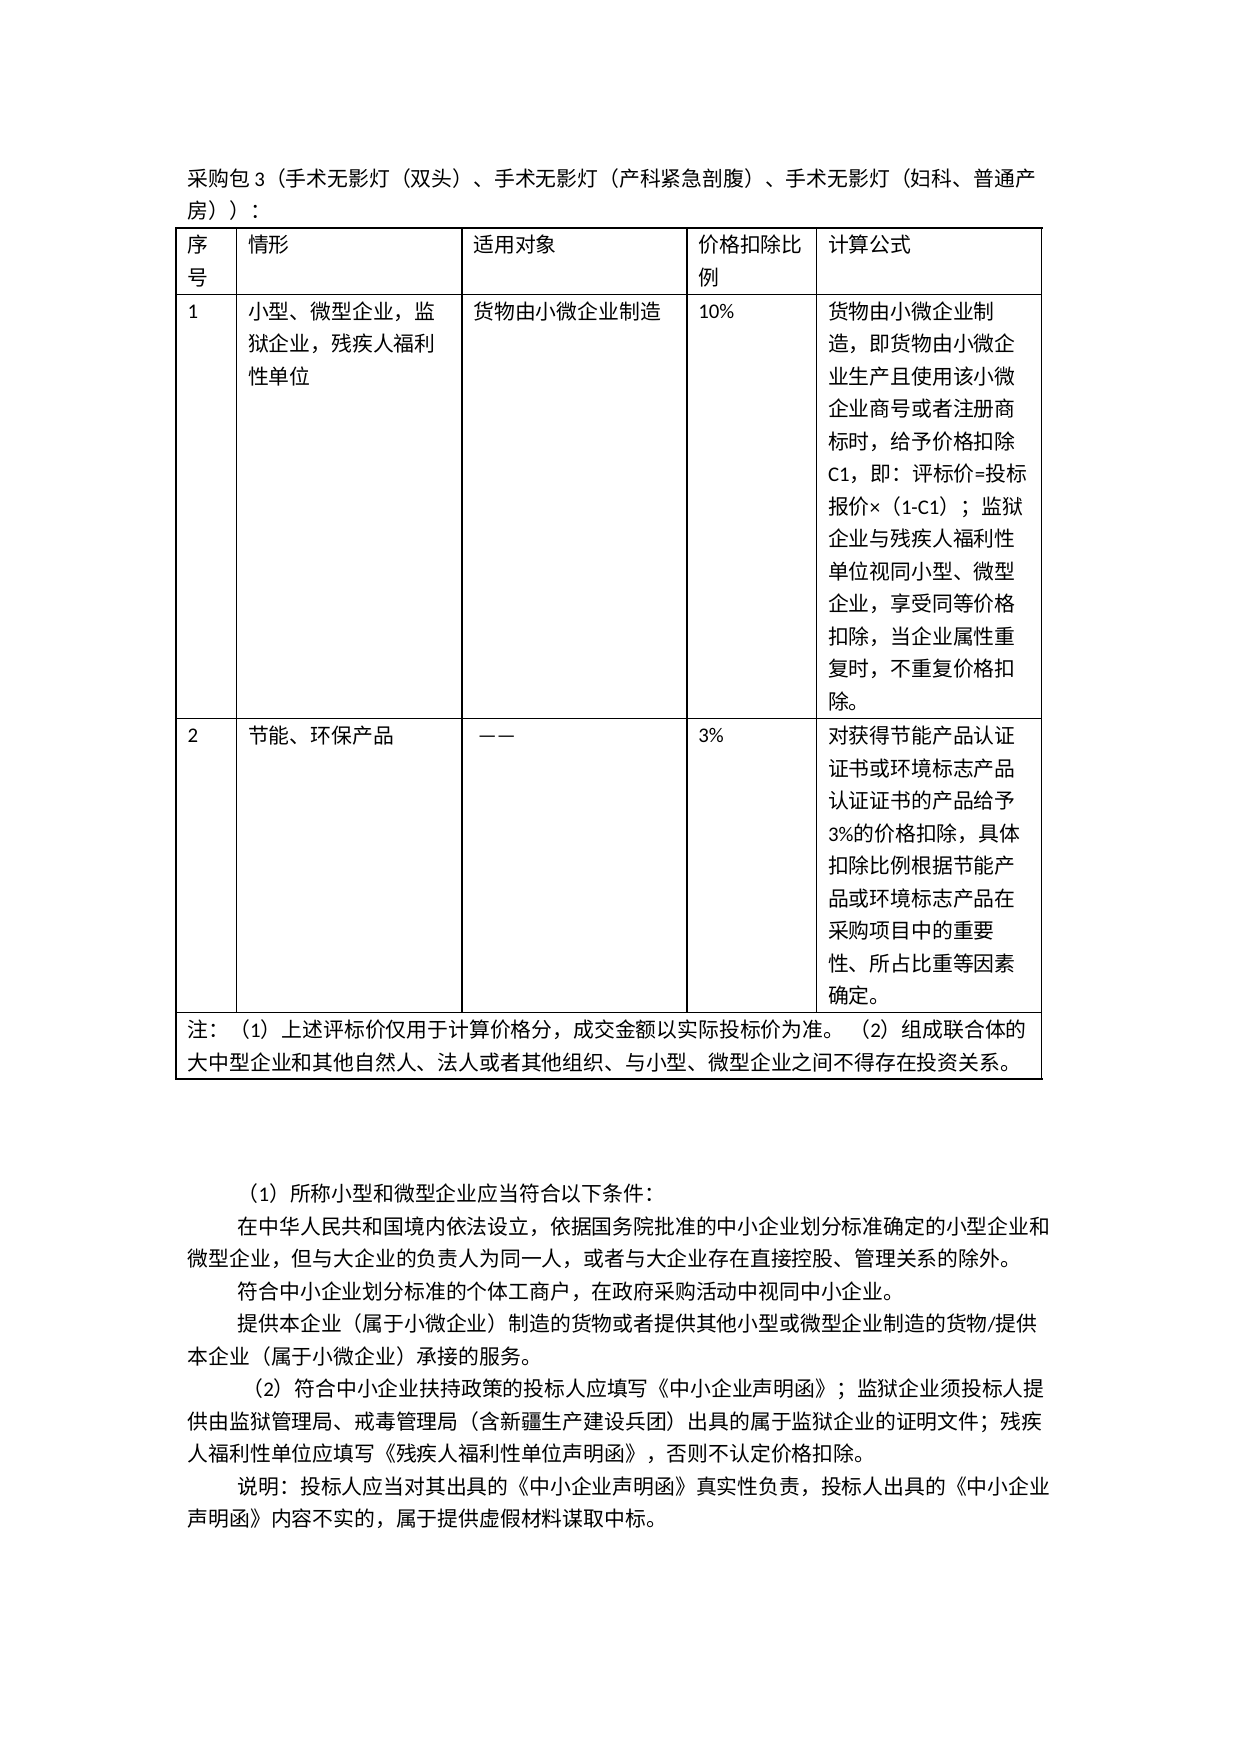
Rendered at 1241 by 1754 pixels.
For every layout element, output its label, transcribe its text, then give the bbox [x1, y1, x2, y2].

table_header 计算公式 [817, 229, 1041, 293]
text （2）符合中小企业扶持政策的投标人应填写《中小企业声明函》；监狱企业须投标人提供由监狱管理局、戒毒管理局（含新疆生产建设兵团）出具的属于监狱企业的证明文件；残疾人福利性单位应填写《残疾人福利性单位声明函》，否则不认定价格扣除。 [187, 1372, 1053, 1470]
table_cell 10% [688, 295, 816, 718]
table_cell 货物由小微企业制造，即货物由小微企业生产且使用该小微企业商号或者注册商标时，给予价格扣除C1，即：评标价=投标报价×（1-C1）；监狱企业与残疾人福利性单位视同小型、微型企业，享受同等价格扣除，当企业属性重复时，不重复价格扣除。 [817, 295, 1041, 718]
text 采购包3（手术无影灯（双头）、手术无影灯（产科紧急剖腹）、手术无影灯（妇科、普通产房））： [187, 162, 1053, 227]
table_header 适用对象 [463, 229, 686, 293]
table_header 情形 [237, 229, 461, 293]
table_header 序号 [177, 229, 236, 293]
table_cell 3% [688, 719, 816, 1012]
table_cell 货物由小微企业制造 [463, 295, 686, 718]
table_header 价格扣除比例 [688, 229, 816, 293]
text 提供本企业（属于小微企业）制造的货物或者提供其他小型或微型企业制造的货物/提供本企业（属于小微企业）承接的服务。 [187, 1307, 1053, 1372]
text 符合中小企业划分标准的个体工商户，在政府采购活动中视同中小企业。 [187, 1275, 1053, 1307]
text 在中华人民共和国境内依法设立，依据国务院批准的中小企业划分标准确定的小型企业和微型企业，但与大企业的负责人为同一人，或者与大企业存在直接控股、管理关系的除外。 [187, 1210, 1053, 1275]
table_cell —— [463, 719, 686, 1012]
table_cell 注：（1）上述评标价仅用于计算价格分，成交金额以实际投标价为准。 （2）组成联合体的大中型企业和其他自然人、法人或者其他组织、与小型、微型企业之间不得存在投资关系。 [177, 1013, 1041, 1078]
table_cell 节能、环保产品 [237, 719, 461, 1012]
text 说明：投标人应当对其出具的《中小企业声明函》真实性负责，投标人出具的《中小企业声明函》内容不实的，属于提供虚假材料谋取中标。 [187, 1470, 1053, 1535]
table_cell 对获得节能产品认证证书或环境标志产品认证证书的产品给予3%的价格扣除，具体扣除比例根据节能产品或环境标志产品在采购项目中的重要性、所占比重等因素确定。 [817, 719, 1041, 1012]
text （1）所称小型和微型企业应当符合以下条件： [187, 1177, 1053, 1210]
table_cell 小型、微型企业，监狱企业，残疾人福利性单位 [237, 295, 461, 718]
table_cell 1 [177, 295, 236, 718]
table_cell 2 [177, 719, 236, 1012]
